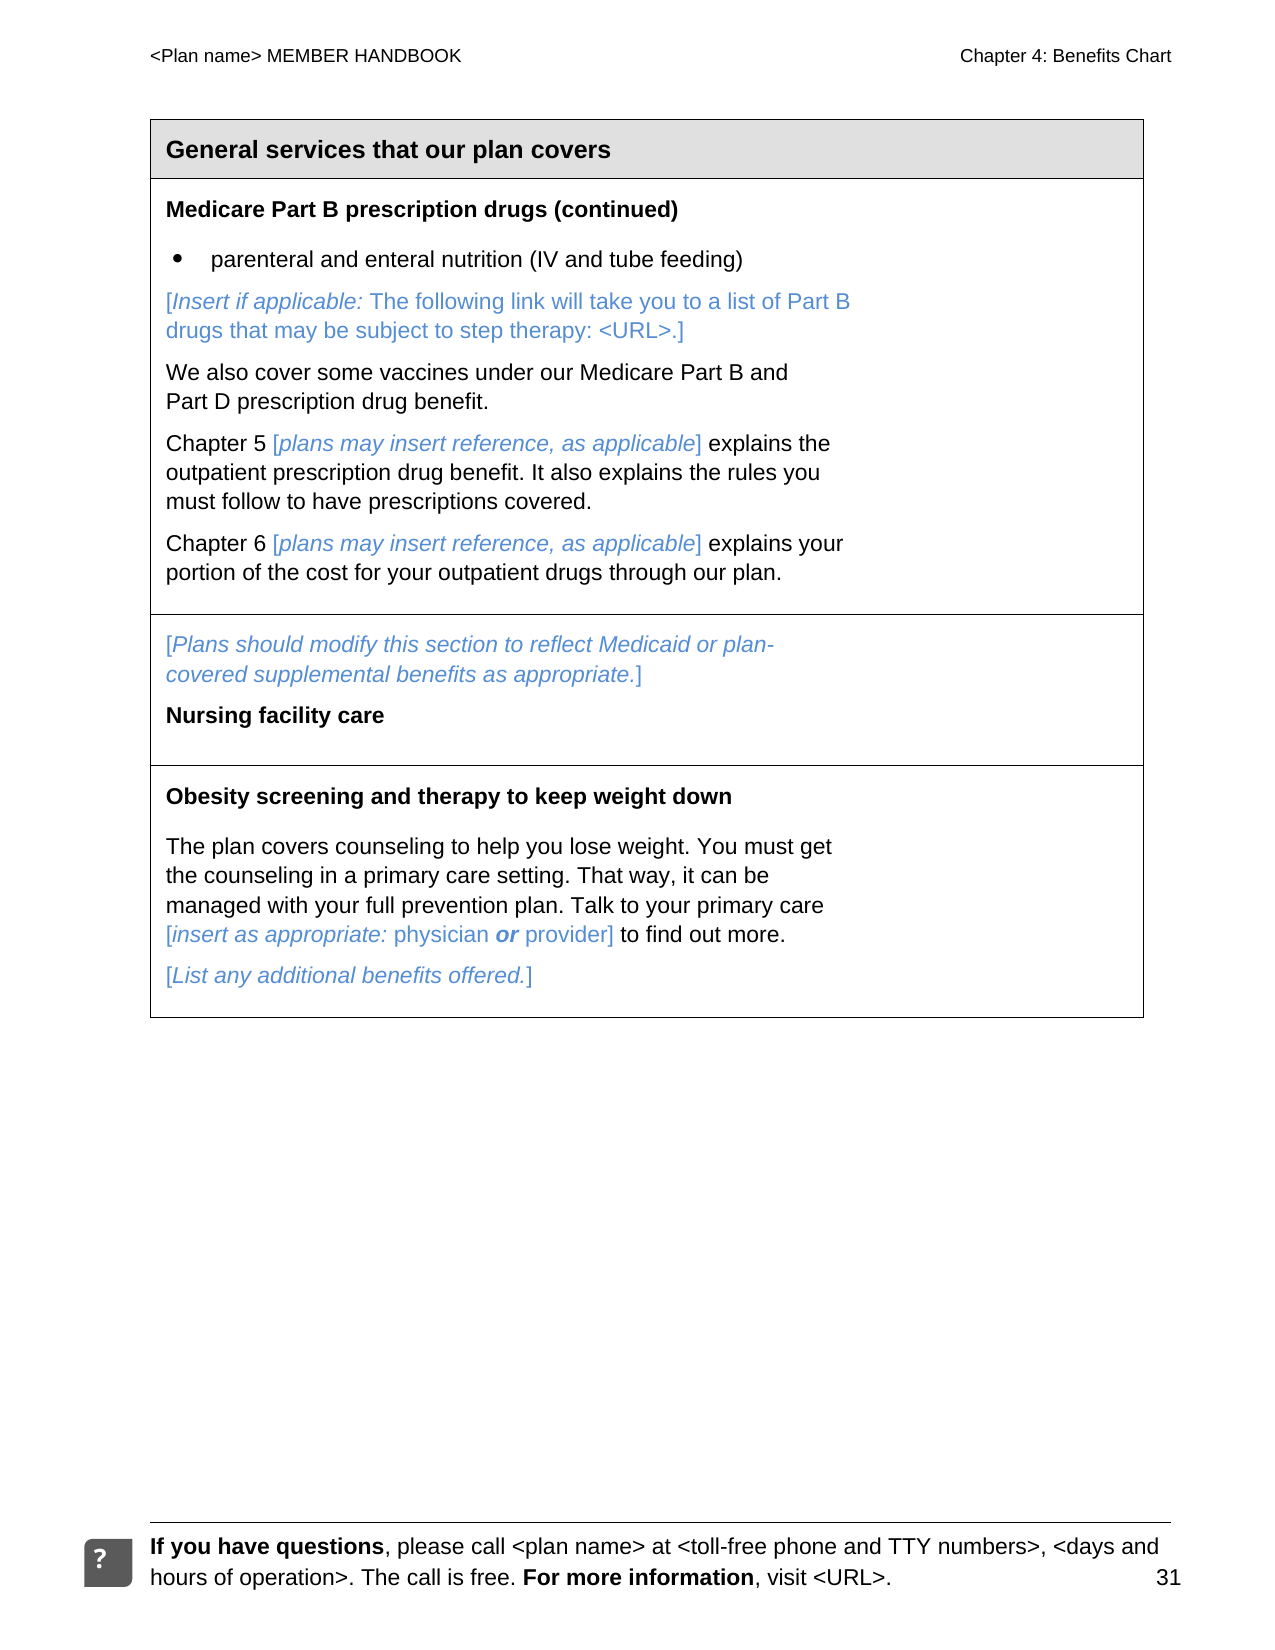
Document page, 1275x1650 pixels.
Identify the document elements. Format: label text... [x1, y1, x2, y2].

table_cell [900, 615, 1143, 765]
table_cell Medicare Part B prescription drugs (continued) parenteral and enteral nutrition (IV and tube feeding) [Insert if applicable: The following link will take you to a list of Part B drugs that may be subject to step therapy: <URL>.] We also cover some vaccines under our Medicare Part B and Part D prescription drug benefit. Chapter 5 [plans may insert reference, as applicable] explains the outpatient prescription drug benefit. It also explains the rules you must follow to have prescriptions covered. Chapter 6 [plans may insert reference, as applicable] explains your portion of the cost for your outpatient drugs through our plan. [151, 179, 900, 613]
table_header General services that our plan covers [151, 120, 900, 178]
table_cell [900, 766, 1143, 1017]
table_header [900, 120, 1143, 178]
table_cell Obesity screening and therapy to keep weight down The plan covers counseling to help you lose weight. You must get the counseling in a primary care setting. That way, it can be managed with your full prevention plan. Talk to your primary care [insert as appropriate: physician or provider] to find out more. [List any additional benefits offered.] [151, 766, 900, 1017]
table_cell [Plans should modify this section to reflect Medicaid or plan-covered supplemental benefits as appropriate.] Nursing facility care [151, 615, 900, 765]
table_cell [900, 179, 1143, 613]
